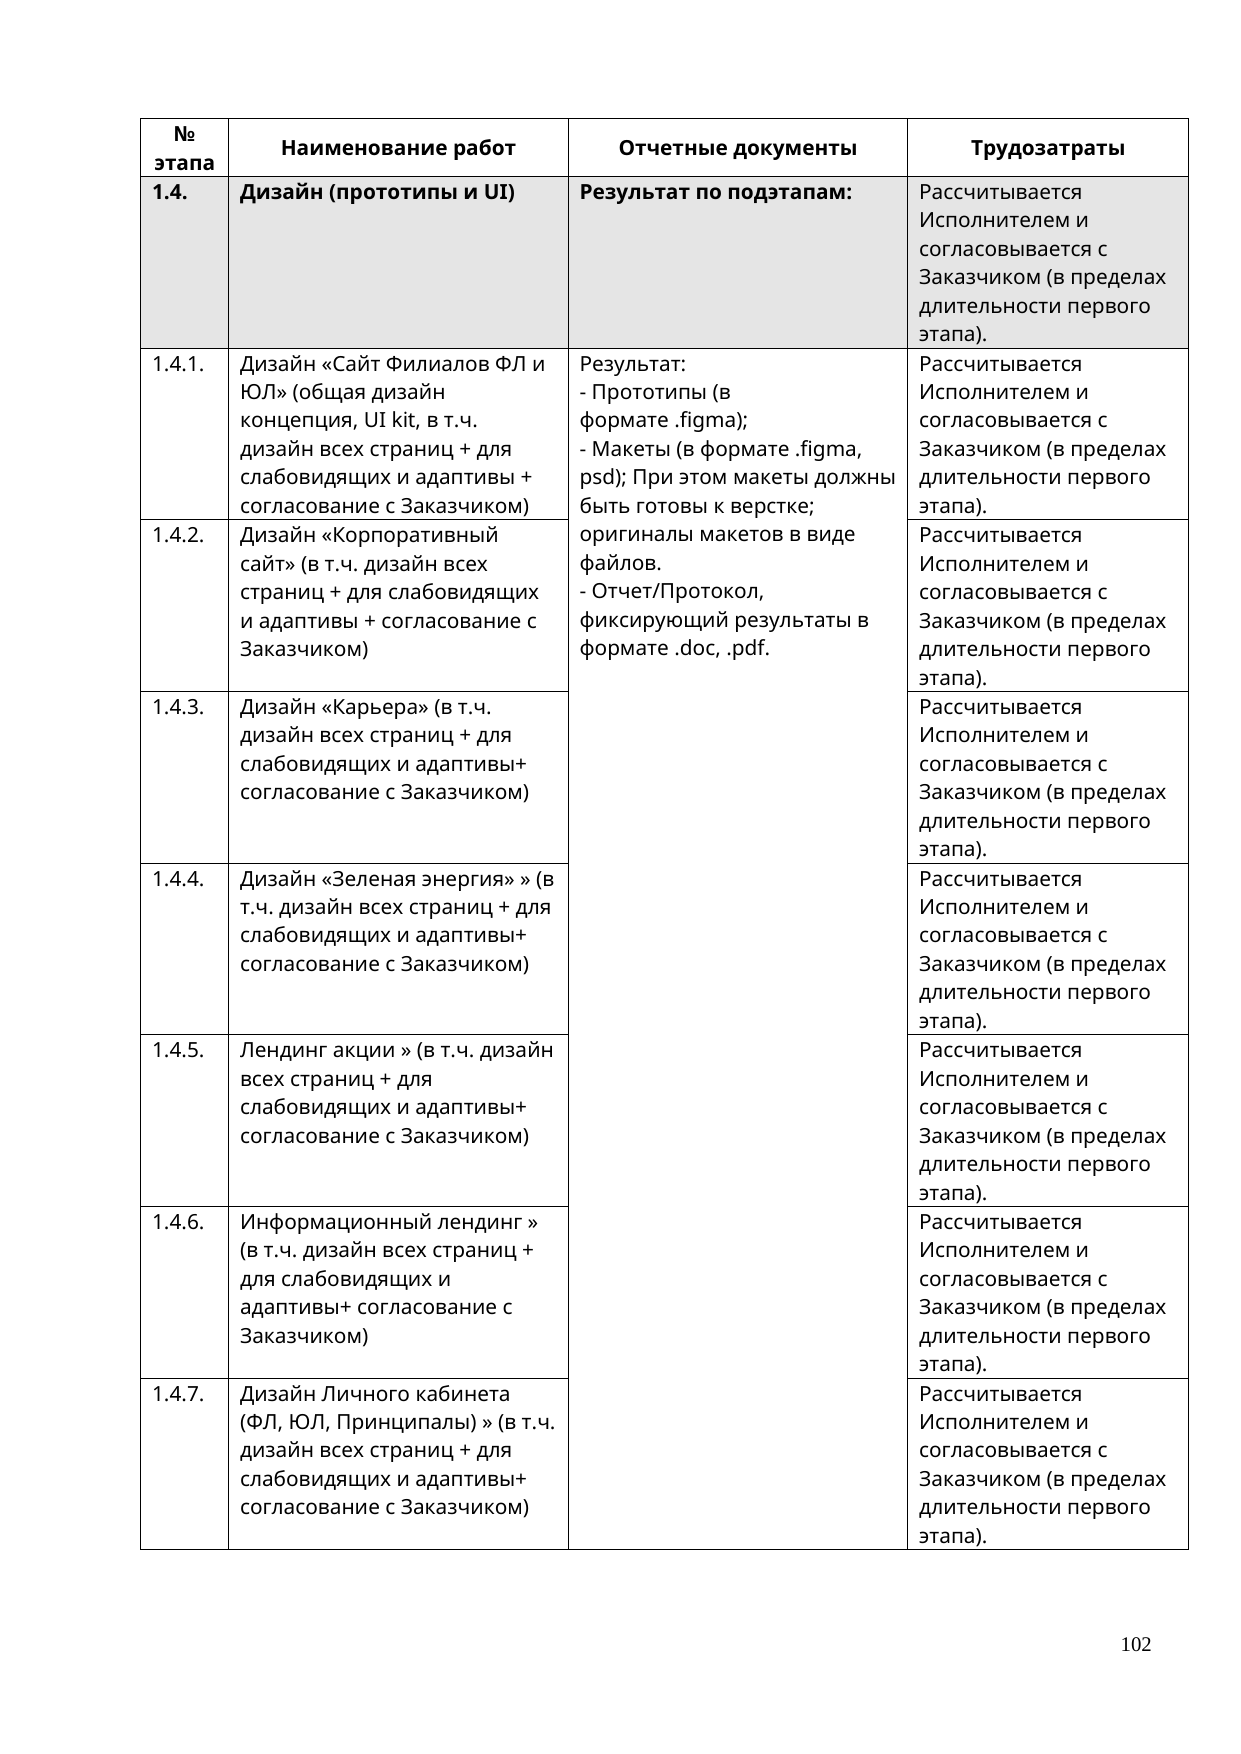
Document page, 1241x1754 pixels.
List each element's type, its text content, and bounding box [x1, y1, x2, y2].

table_cell Дизайн «Карьера» (в т.ч. дизайн всех страниц + для слабовидящих и адаптивы+ согласование с Заказчиком) [229, 692, 568, 863]
table_header Наименование работ [229, 119, 568, 176]
table_cell Рассчитывается Исполнителем и согласовывается с Заказчиком (в пределах длительности первого этапа). [908, 864, 1188, 1034]
table_cell Дизайн (прототипы и UI) [229, 177, 568, 348]
table_cell Рассчитывается Исполнителем и согласовывается с Заказчиком (в пределах длительности первого этапа). [908, 692, 1188, 863]
table_cell Дизайн «Сайт Филиалов ФЛ и ЮЛ» (общая дизайн концепция, UI kit, в т.ч. дизайн всех страниц + для слабовидящих и адаптивы + согласование с Заказчиком) [229, 349, 568, 519]
table_cell Рассчитывается Исполнителем и согласовывается с Заказчиком (в пределах длительности первого этапа). [908, 349, 1188, 519]
table_cell 1.4. [141, 177, 228, 348]
table_cell 1.4.6. [141, 1207, 228, 1378]
table_cell Дизайн «Корпоративный сайт» (в т.ч. дизайн всех страниц + для слабовидящих и адаптивы + согласование с Заказчиком) [229, 520, 568, 691]
table_cell 1.4.3. [141, 692, 228, 863]
table_cell Информационный лендинг » (в т.ч. дизайн всех страниц + для слабовидящих и адаптивы+ согласование с Заказчиком) [229, 1207, 568, 1378]
table_cell 1.4.7. [141, 1379, 228, 1549]
table_cell Дизайн «Зеленая энергия» » (в т.ч. дизайн всех страниц + для слабовидящих и адаптивы+ согласование с Заказчиком) [229, 864, 568, 1034]
table_cell Результат по подэтапам: [569, 177, 907, 348]
table_cell Лендинг акции » (в т.ч. дизайн всех страниц + для слабовидящих и адаптивы+ согласование с Заказчиком) [229, 1035, 568, 1206]
table_cell Рассчитывается Исполнителем и согласовывается с Заказчиком (в пределах длительности первого этапа). [908, 1035, 1188, 1206]
table_cell Рассчитывается Исполнителем и согласовывается с Заказчиком (в пределах длительности первого этапа). [908, 520, 1188, 691]
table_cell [908, 177, 1188, 348]
table_cell Дизайн Личного кабинета (ФЛ, ЮЛ, Принципалы) » (в т.ч. дизайн всех страниц + для слабовидящих и адаптивы+ согласование с Заказчиком) [229, 1379, 568, 1549]
table_cell 1.4.5. [141, 1035, 228, 1206]
table_header Отчетные документы [569, 119, 907, 176]
table_cell Рассчитывается Исполнителем и согласовывается с Заказчиком (в пределах длительности первого этапа). [908, 1207, 1188, 1378]
table_cell 1.4.4. [141, 864, 228, 1034]
table_cell 1.4.1. [141, 349, 228, 519]
table_header Трудозатраты [908, 119, 1188, 176]
table_cell 1.4.2. [141, 520, 228, 691]
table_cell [908, 1379, 1188, 1549]
table_header № этапа [141, 119, 228, 176]
table_cell Результат: - Прототипы (в формате .figma); - Макеты (в формате .figma, psd); При этом макеты должны быть готовы к верстке; оригиналы макетов в виде файлов. - Отчет/Протокол, фиксирующий результаты в формате .doc, .pdf. [569, 349, 907, 1549]
